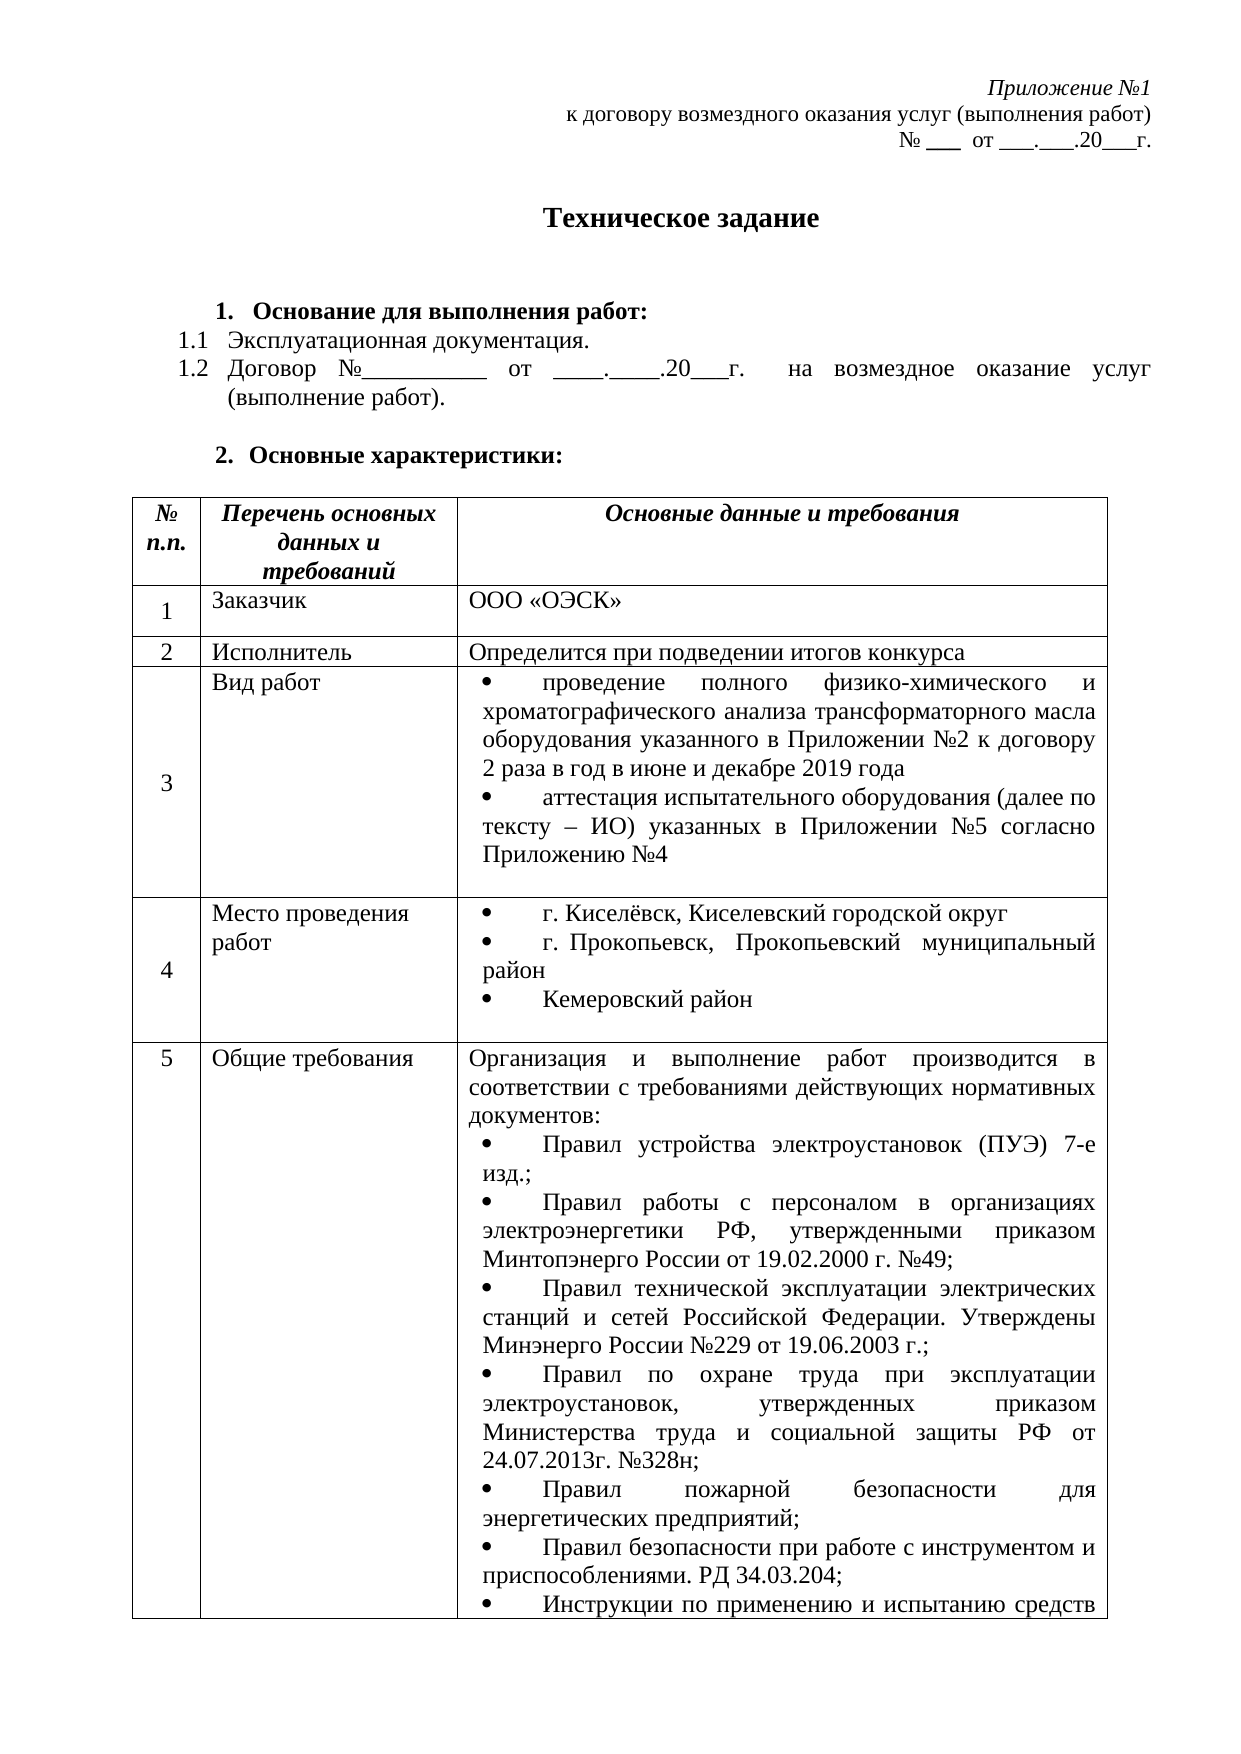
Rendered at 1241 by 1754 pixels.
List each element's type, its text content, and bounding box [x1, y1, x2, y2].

list Основные характеристики: [215, 440, 1152, 468]
text Техническое задание [210, 200, 1152, 234]
table_cell 5 [133, 1043, 200, 1618]
table_cell 4 [133, 898, 200, 1042]
table_cell Заказчик [201, 586, 457, 636]
list Договор №__________ от ____.____.20___г. на возмездное оказание услуг (выполнение работ). [177, 353, 1152, 411]
table_cell 3 [133, 667, 200, 897]
text Приложение №1 [177, 74, 1152, 100]
text к договору возмездного оказания услуг (выполнения работ) [177, 100, 1152, 127]
table_cell Вид работ [201, 667, 457, 897]
list Эксплуатационная документация. [177, 325, 1152, 353]
table_cell 1 [133, 586, 200, 636]
table_cell Место проведения работ [201, 898, 457, 1042]
table_cell г. Киселёвск, Киселевский городской округ г. Прокопьевск, Прокопьевский муниципальный район Кемеровский район [458, 898, 1107, 1042]
table_header № п.п. [133, 498, 200, 584]
table_header Перечень основных данных и требований [201, 498, 457, 584]
table_header Основные данные и требования [458, 498, 1107, 584]
table_cell Исполнитель [201, 637, 457, 666]
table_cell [458, 1043, 1107, 1618]
table_cell ООО «ОЭСК» [458, 586, 1107, 636]
table_cell проведение полного физико-химического и хроматографического анализа трансформаторного масла оборудования указанного в Приложении №2 к договору 2 раза в год в июне и декабре 2019 года аттестация испытательного оборудования (далее по тексту – ИО) указанных в Приложении №5 согласно Приложению №4 [458, 667, 1107, 897]
list Основание для выполнения работ: [215, 296, 1152, 325]
text № ___ от ___.___.20___г. [177, 127, 1152, 153]
table_cell Определится при подведении итогов конкурса [458, 637, 1107, 666]
table_cell Общие требования [201, 1043, 457, 1618]
table_cell 2 [133, 637, 200, 666]
